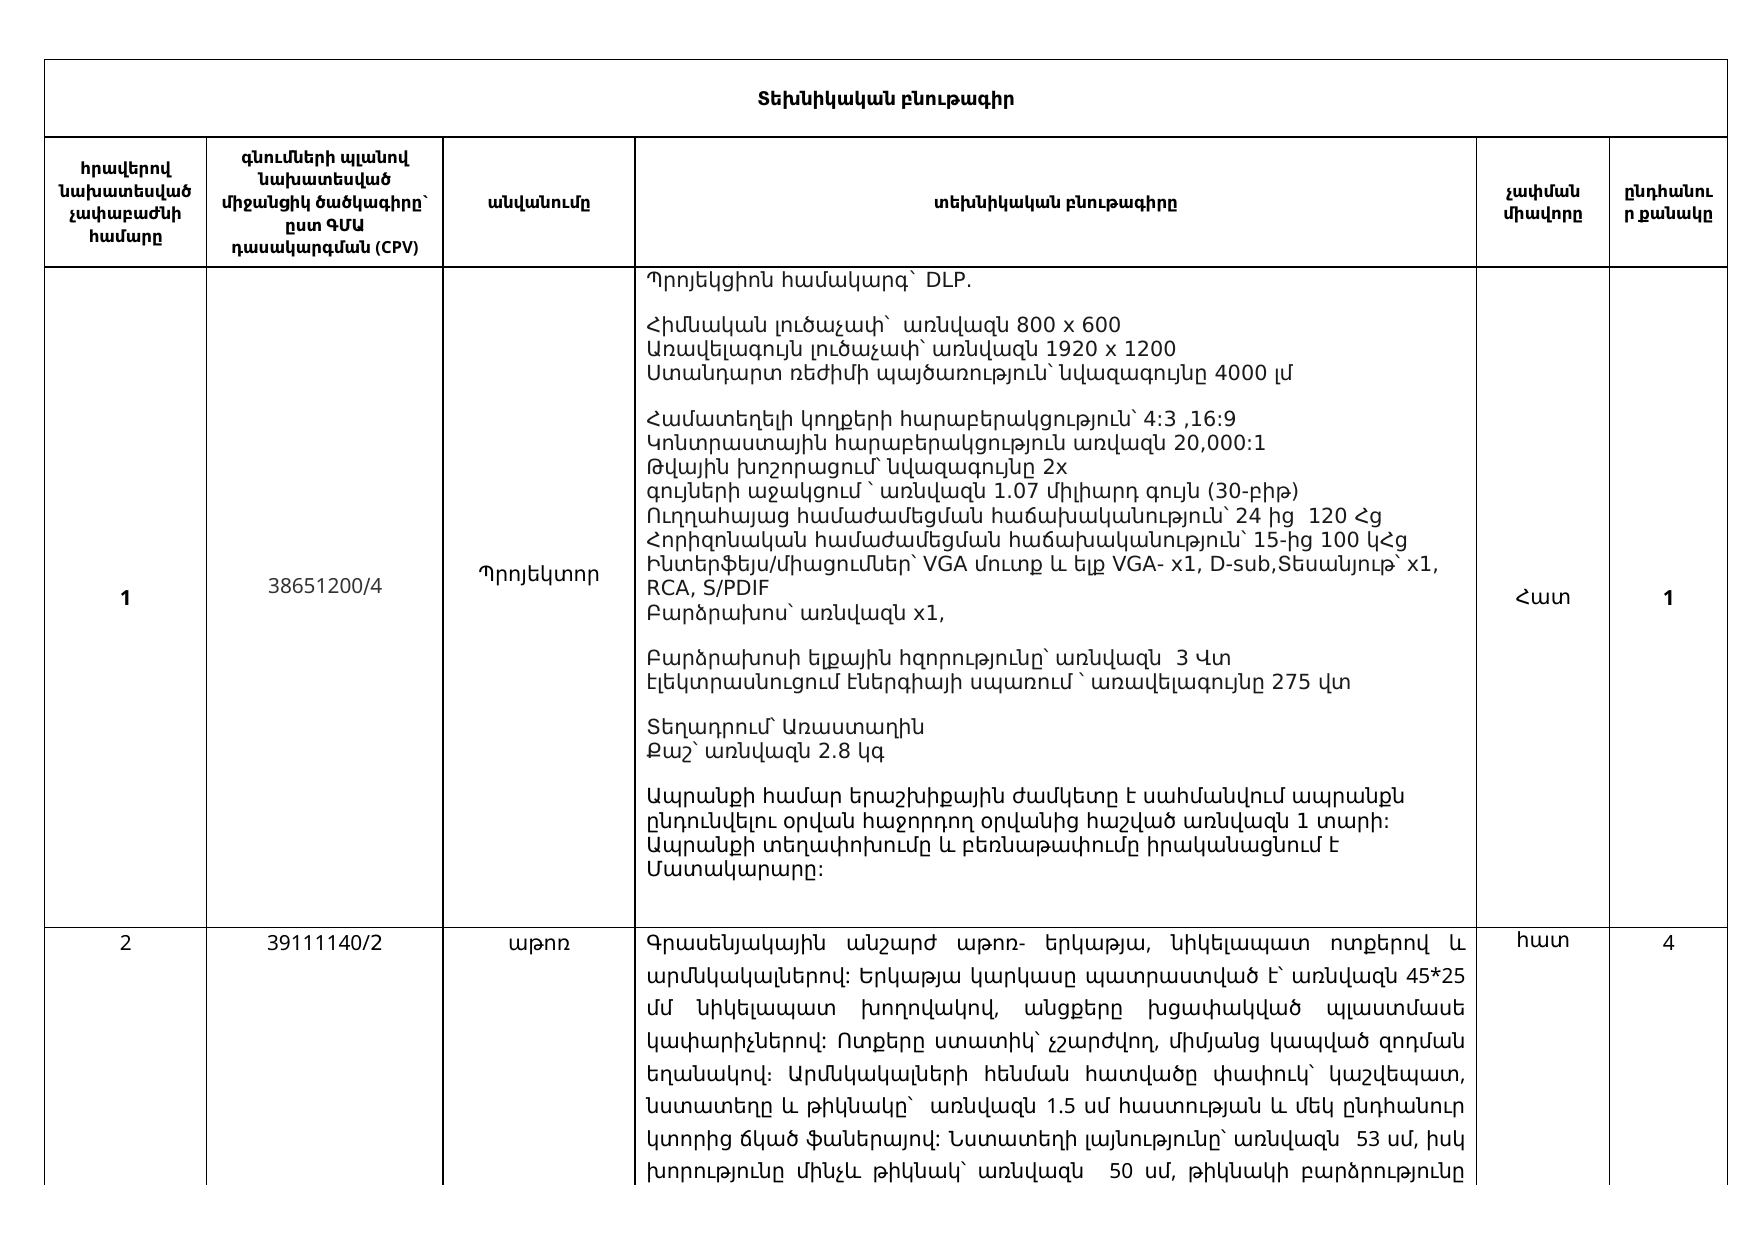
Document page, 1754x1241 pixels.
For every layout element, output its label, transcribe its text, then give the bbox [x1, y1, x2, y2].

table_cell 38651200/4 [207, 268, 442, 927]
table_cell 1 [1610, 268, 1727, 927]
table_cell չափման միավորը [1477, 138, 1609, 266]
table_cell Հատ [1477, 268, 1609, 927]
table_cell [636, 928, 1476, 1185]
table_cell 1 [45, 268, 206, 927]
table_cell 2 [45, 928, 206, 1185]
table_cell ընդհանուր քանակը [1610, 138, 1727, 266]
table_cell Պրոյեկտոր [444, 268, 634, 927]
table_cell 39111140/2 [207, 928, 442, 1185]
table_cell հատ [1477, 928, 1609, 1185]
table_header Տեխնիկական բնութագիր [45, 60, 1727, 136]
table_cell գնումների պլանով նախատեսված միջանցիկ ծածկագիրը` ըստ ԳՄԱ դասակարգման (CPV) [207, 138, 442, 266]
table_cell աթոռ [444, 928, 634, 1185]
table_cell անվանումը [444, 138, 634, 266]
table_cell Պրոյեկցիոն համակարգ` DLP. Հիմնական լուծաչափ՝ առնվազն 800 x 600 Առավելագույն լուծաչափ՝ առնվազն 1920 x 1200 Ստանդարտ ռեժիմի պայծառություն՝ նվազագույնը 4000 լմ Համատեղելի կողքերի հարաբերակցություն՝ 4:3 ,16:9 Կոնտրաստային հարաբերակցություն առվազն 20,000:1 Թվային խոշորացում՝ նվազագույնը 2x գույների աջակցում ՝ առնվազն 1.07 միլիարդ գույն (30-բիթ) Ուղղահայաց համաժամեցման հաճախականություն՝ 24 ից 120 Հց Հորիզոնական համաժամեցման հաճախականություն՝ 15-ից 100 կՀց Ինտերֆեյս/միացումներ՝ VGA մուտք և ելք VGA- x1, D-sub,Տեսանյութ՝ x1, RCA, S/PDIF Բարձրախոս՝ առնվազն x1, Բարձրախոսի ելքային հզորությունը՝ առնվազն 3 Վտ էլեկտրասնուցում էներգիայի սպառում ՝ առավելագույնը 275 վտ Տեղադրում՝ Առաստաղին Քաշ՝ առնվազն 2.8 կգ Ապրանքի համար երաշխիքային ժամկետը է սահմանվում ապրանքն ընդունվելու օրվան հաջորդող օրվանից հաշված առնվազն 1 տարի: Ապրանքի տեղափոխումը և բեռնաթափումը իրականացնում է Մատակարարը: [636, 268, 1476, 927]
table_cell 4 [1610, 928, 1727, 1185]
table_cell տեխնիկական բնութագիրը [636, 138, 1476, 266]
table_cell հրավերով նախատեսված չափաբաժնի համարը [45, 138, 206, 266]
